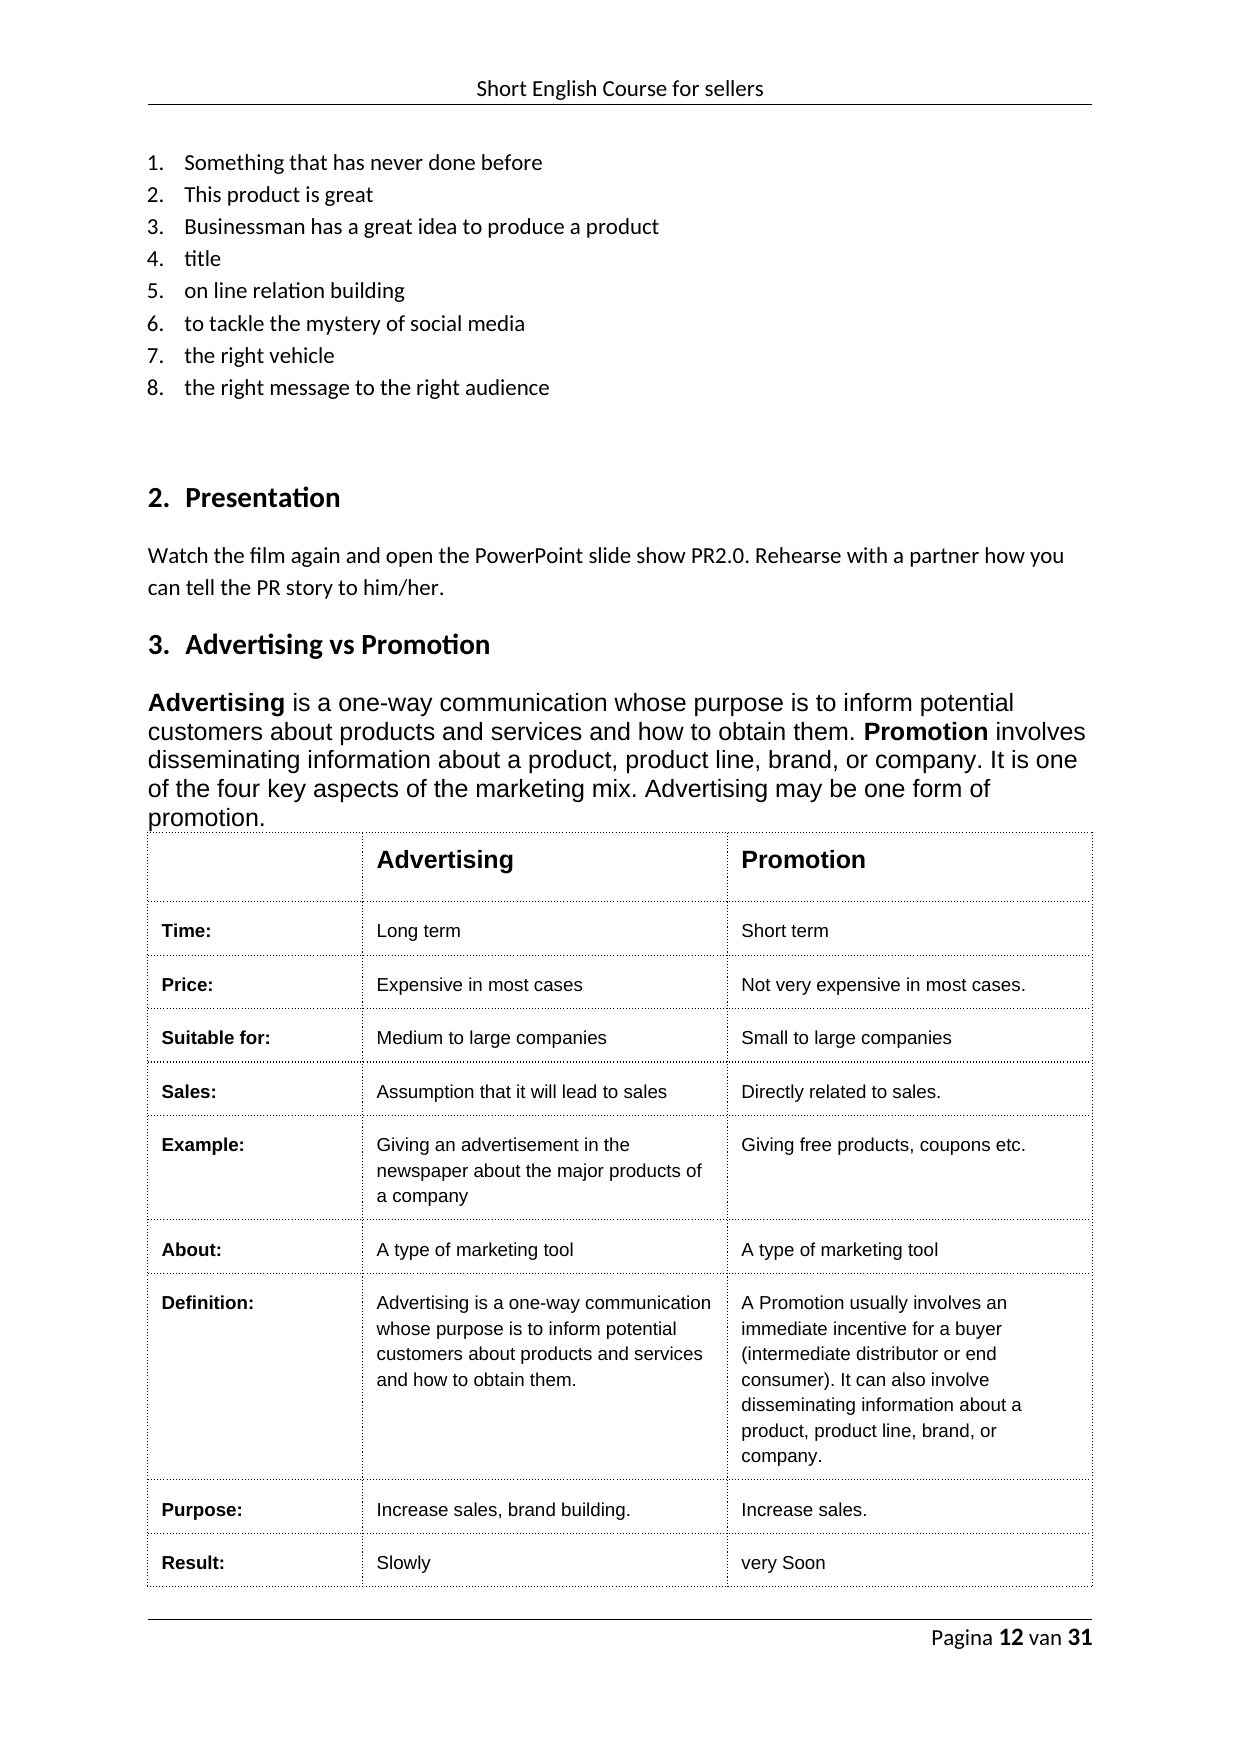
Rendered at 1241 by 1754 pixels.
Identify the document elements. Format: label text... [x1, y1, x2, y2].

table_cell Expensive in most cases [362, 955, 727, 1008]
table_cell Increase sales. [727, 1479, 1092, 1533]
table_cell A Promotion usually involves an immediate incentive for a buyer (intermediate distributor or end consumer). It can also involve disseminating information about a product, product line, brand, or company. [727, 1273, 1092, 1479]
table_header [147, 832, 362, 901]
table_cell Purpose: [147, 1479, 362, 1533]
table_cell A type of marketing tool [362, 1219, 727, 1273]
list on line relation building [147, 276, 768, 304]
table_cell very Soon [727, 1533, 1092, 1586]
table_cell Directly related to sales. [727, 1061, 1092, 1115]
table_cell Result: [147, 1533, 362, 1586]
list Businessman has a great idea to produce a product [147, 212, 768, 240]
table_cell Not very expensive in most cases. [727, 955, 1092, 1008]
table_cell Short term [727, 901, 1092, 954]
table_cell Suitable for: [147, 1008, 362, 1061]
list Advertising vs Promotion [148, 626, 1092, 662]
list Presentation [148, 479, 1092, 515]
table_cell Example: [147, 1115, 362, 1219]
text Advertising is a one-way communication whose purpose is to inform potential customers about products and services and how to obtain them. Promotion involves disseminating information about a product, product line, brand, or company. It is one of the four key aspects of the marketing mix. Advertising may be one form of promotion. [148, 688, 1092, 832]
table_cell Giving an advertisement in the newspaper about the major products of a company [362, 1115, 727, 1219]
table_cell Increase sales, brand building. [362, 1479, 727, 1533]
table_cell Medium to large companies [362, 1008, 727, 1061]
list Something that has never done before [147, 148, 768, 176]
table_cell Long term [362, 901, 727, 954]
list the right vehicle [147, 341, 768, 369]
table_cell Definition: [147, 1273, 362, 1479]
table_cell Small to large companies [727, 1008, 1092, 1061]
table_cell Price: [147, 955, 362, 1008]
table_cell Time: [147, 901, 362, 954]
list This product is great [147, 180, 768, 208]
table_header Promotion [727, 832, 1092, 901]
table_cell Slowly [362, 1533, 727, 1586]
table_cell Sales: [147, 1061, 362, 1115]
table_cell A type of marketing tool [727, 1219, 1092, 1273]
list to tackle the mystery of social media [147, 309, 768, 337]
table_cell Giving free products, coupons etc. [727, 1115, 1092, 1219]
text Watch the film again and open the PowerPoint slide show PR2.0. Rehearse with a partner how you can tell the PR story to him/her. [148, 541, 1092, 601]
table_cell Assumption that it will lead to sales [362, 1061, 727, 1115]
table_cell About: [147, 1219, 362, 1273]
list the right message to the right audience [147, 373, 768, 401]
table_cell Advertising is a one-way communication whose purpose is to inform potential customers about products and services and how to obtain them. [362, 1273, 727, 1479]
list title [147, 244, 768, 272]
table_header Advertising [362, 832, 727, 901]
